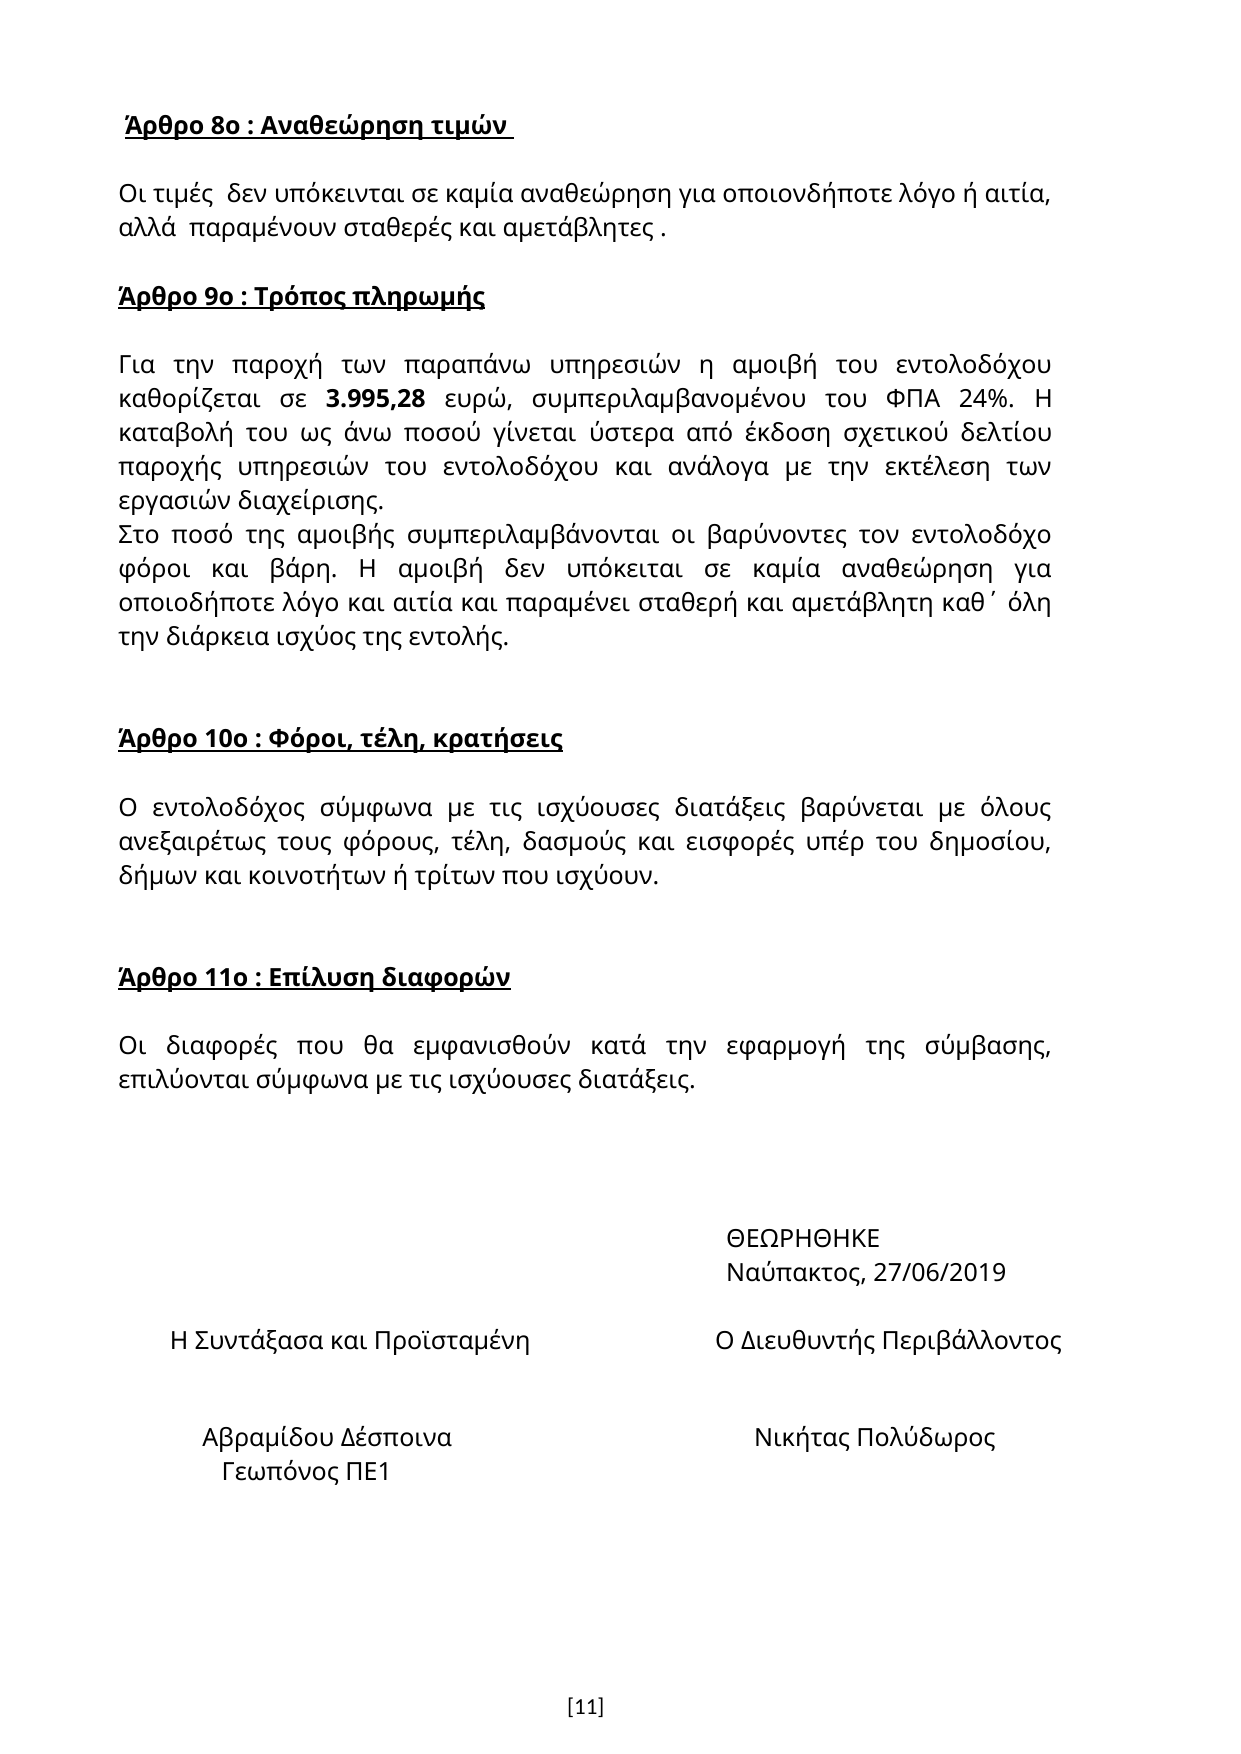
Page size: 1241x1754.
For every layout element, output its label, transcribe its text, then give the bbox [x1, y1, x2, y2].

text Άρθρο 11ο : Επίλυση διαφορών [118, 959, 1053, 993]
text Άρθρο 10ο : Φόροι, τέλη, κρατήσεις [118, 721, 1053, 755]
text Στο ποσό της αμοιβής συμπεριλαμβάνονται οι βαρύνοντες τον εντολοδόχο φόροι και βάρη. Η αμοιβή δεν υπόκειται σε καμία αναθεώρηση για οποιοδήποτε λόγο και αιτία και παραμένει σταθερή και αμετάβλητη καθ΄ όλη την διάρκεια ισχύος της εντολής. [118, 517, 1053, 653]
text Ο εντολοδόχος σύμφωνα με τις ισχύουσες διατάξεις βαρύνεται με όλους ανεξαιρέτως τους φόρους, τέλη, δασμούς και εισφορές υπέρ του δημοσίου, δήμων και κοινοτήτων ή τρίτων που ισχύουν. [118, 789, 1053, 891]
text Οι τιμές δεν υπόκεινται σε καμία αναθεώρηση για οποιονδήποτε λόγο ή αιτία, αλλά παραμένουν σταθερές και αμετάβλητες . [118, 176, 1053, 244]
text Για την παροχή των παραπάνω υπηρεσιών η αμοιβή του εντολοδόχου καθορίζεται σε 3.995,28 ευρώ, συμπεριλαμβανομένου του ΦΠΑ 24%. Η καταβολή του ως άνω ποσού γίνεται ύστερα από έκδοση σχετικού δελτίου παροχής υπηρεσιών του εντολοδόχου και ανάλογα με την εκτέλεση των εργασιών διαχείρισης. [118, 346, 1053, 517]
text Άρθρο 9ο : Τρόπος πληρωμής [118, 278, 1053, 312]
text Οι διαφορές που θα εμφανισθούν κατά την εφαρμογή της σύμβασης, επιλύονται σύμφωνα με τις ισχύουσες διατάξεις. [118, 1028, 1053, 1096]
text Άρθρο 8ο : Αναθεώρηση τιμών [118, 108, 1053, 142]
